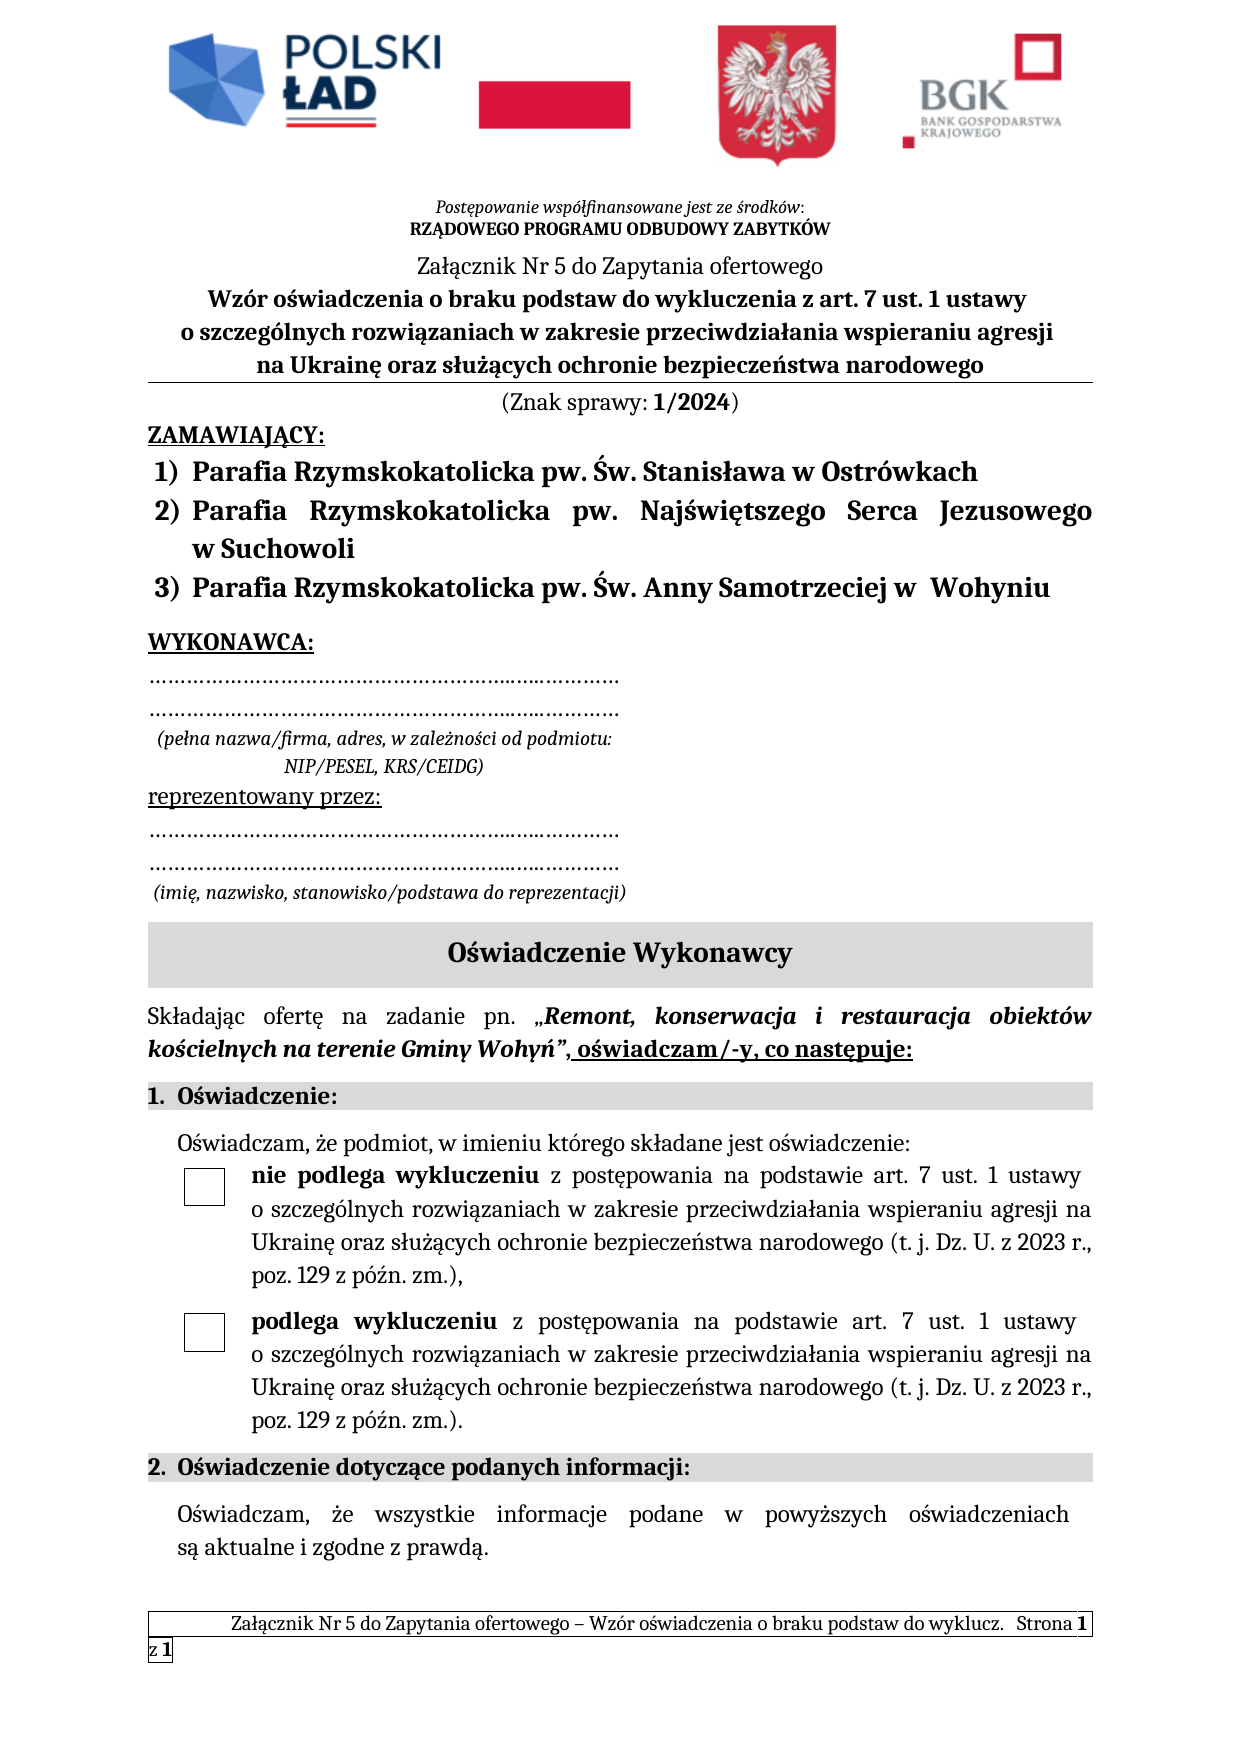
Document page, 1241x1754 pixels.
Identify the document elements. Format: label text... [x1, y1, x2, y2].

list Parafia Rzymskokatolicka pw. Św. Anny Samotrzeciej w Wohyniu [154, 571, 1093, 605]
table_header Oświadczenie Wykonawcy [148, 922, 1093, 988]
text …………………………………………………..…..………… [148, 694, 651, 722]
text (Znak sprawy: 1/2024) [148, 387, 1093, 416]
list Parafia Rzymskokatolicka pw. Najświętszego Serca Jezusowego w Suchowoli [154, 494, 1093, 566]
list podlega wykluczeniu z postępowania na podstawie art. 7 ust. 1 ustawy o szczególnych rozwiązaniach w zakresie przeciwdziałania wspieraniu agresji na Ukrainę oraz służących ochronie bezpieczeństwa narodowego (t. j. Dz. U. z 2023 r., poz. 129 z późn. zm.). [251, 1307, 1093, 1435]
list nie podlega wykluczeniu z postępowania na podstawie art. 7 ust. 1 ustawy o szczególnych rozwiązaniach w zakresie przeciwdziałania wspieraniu agresji na Ukrainę oraz służących ochronie bezpieczeństwa narodowego (t. j. Dz. U. z 2023 r., poz. 129 z późn. zm.), [251, 1161, 1093, 1289]
picture [147, 0, 1092, 175]
text WYKONAWCA: [148, 628, 1093, 656]
text Załącznik Nr 5 do Zapytania ofertowego [148, 252, 1093, 281]
text (imię, nazwisko, stanowisko/podstawa do reprezentacji) [148, 881, 1093, 905]
text Wzór oświadczenia o braku podstaw do wykluczenia z art. 7 ust. 1 ustawy o szczególnych rozwiązaniach w zakresie przeciwdziałania wspieraniu agresji na Ukrainę oraz służących ochronie bezpieczeństwa narodowego [148, 285, 1093, 382]
text ZAMAWIAJĄCY: [148, 421, 1093, 449]
text Oświadczam, że wszystkie informacje podane w powyższych oświadczeniach są aktualne i zgodne z prawdą. [177, 1500, 1093, 1562]
list Oświadczenie dotyczące podanych informacji: [148, 1453, 1093, 1482]
list Oświadczam, że podmiot, w imieniu którego składane jest oświadczenie: [177, 1128, 1093, 1157]
list Parafia Rzymskokatolicka pw. Św. Stanisława w Ostrówkach [154, 456, 1093, 489]
text …………………………………………………..…..………… [148, 661, 651, 689]
text Składając ofertę na zadanie pn. „Remont, konserwacja i restauracja obiektów kościelnych na terenie Gminy Wohyń”, oświadczam/-y, co następuje: [148, 1002, 1093, 1064]
text …………………………………………………..…..………… [148, 815, 651, 843]
text reprezentowany przez: [148, 782, 1093, 811]
list Oświadczenie: [148, 1082, 1093, 1110]
text (pełna nazwa/firma, adres, w zależności od podmiotu: NIP/PESEL, KRS/CEIDG) [148, 727, 621, 778]
text …………………………………………………..…..………… [148, 848, 651, 877]
